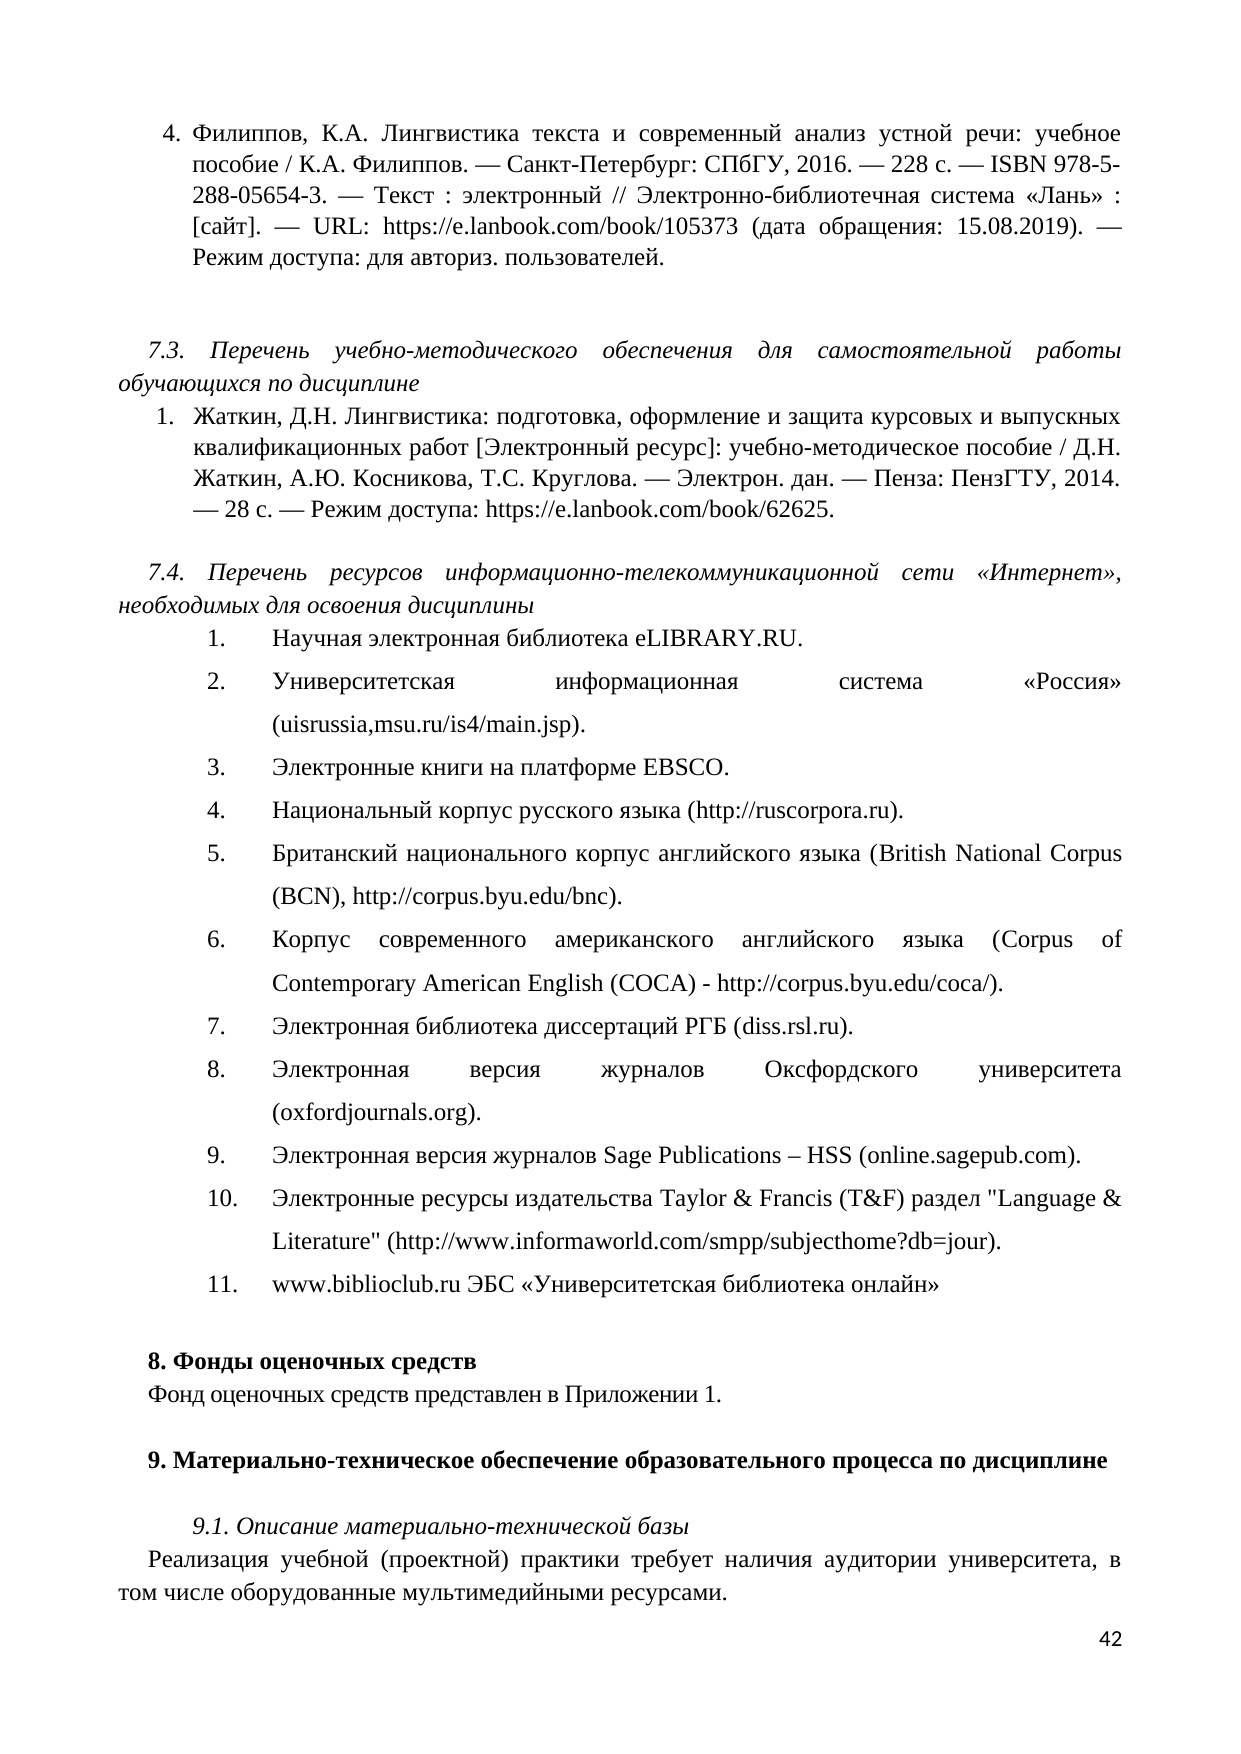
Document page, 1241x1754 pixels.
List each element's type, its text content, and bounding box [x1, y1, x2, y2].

text 7.3. Перечень учебно-методического обеспечения для самостоятельной работы обучающихся по дисциплине [118, 335, 1122, 397]
list Электронная библиотека диссертаций РГБ (diss.rsl.ru). [207, 1011, 1122, 1039]
list www.biblioclub.ru ЭБС «Университетская библиотека онлайн» [207, 1269, 1122, 1298]
list Британский национального корпус английского языка (British National Corpus (BCN), http://corpus.byu.edu/bnc). [207, 838, 1122, 910]
list Университетская информационная система «Россия» (uisrussia,msu.ru/is4/main.jsp). [207, 666, 1122, 738]
text 9.1. Описание материально-технической базы [118, 1511, 1122, 1539]
list Электронные книги на платформе EBSCO. [207, 752, 1122, 781]
list Корпус современного американского английского языка (Corpus of Contemporary American English (COCA) - http://corpus.byu.edu/coca/). [207, 924, 1122, 996]
list Жаткин, Д.Н. Лингвистика: подготовка, оформление и защита курсовых и выпускных квалификационных работ [Электронный ресурс]: учебно-методическое пособие / Д.Н. Жаткин, А.Ю. Косникова, Т.С. Круглова. — Электрон. дан. — Пенза: ПензГТУ, 2014. — 28 с. — Режим доступа: https://e.lanbook.com/book/62625. [156, 401, 1122, 523]
text Реализация учебной (проектной) практики требует наличия аудитории университета, в том числе оборудованные мультимедийными ресурсами. [118, 1544, 1122, 1606]
list Научная электронная библиотека eLIBRARY.RU. [207, 623, 1122, 651]
list Национальный корпус русского языка (http://ruscorpora.ru). [207, 795, 1122, 824]
list Филиппов, К.А. Лингвистика текста и современный анализ устной речи: учебное пособие / К.А. Филиппов. — Санкт-Петербург: СПбГУ, 2016. — 228 с. — ISBN 978-5-288-05654-3. — Текст : электронный // Электронно-библиотечная система «Лань» : [сайт]. — URL: https://e.lanbook.com/book/105373 (дата обращения: 15.08.2019). — Режим доступа: для авториз. пользователей. [162, 118, 1122, 271]
text Фонд оценочных средств представлен в Приложении 1. [118, 1379, 1122, 1407]
list Электронная версия журналов Sage Publications – HSS (online.sagepub.com). [207, 1140, 1122, 1169]
list Электронная версия журналов Оксфордского университета (oxfordjournals.org). [207, 1054, 1122, 1126]
list Электронные ресурсы издательства Taylor & Francis (T&F) раздел "Language & Literature" (http://www.informaworld.com/smpp/subjecthome?db=jour). [207, 1183, 1122, 1255]
text 9. Материально-техническое обеспечение образовательного процесса по дисциплине [118, 1445, 1122, 1473]
text 7.4. Перечень ресурсов информационно-телекоммуникационной сети «Интернет», необходимых для освоения дисциплины [118, 557, 1122, 618]
text 8. Фонды оценочных средств [118, 1346, 1122, 1374]
